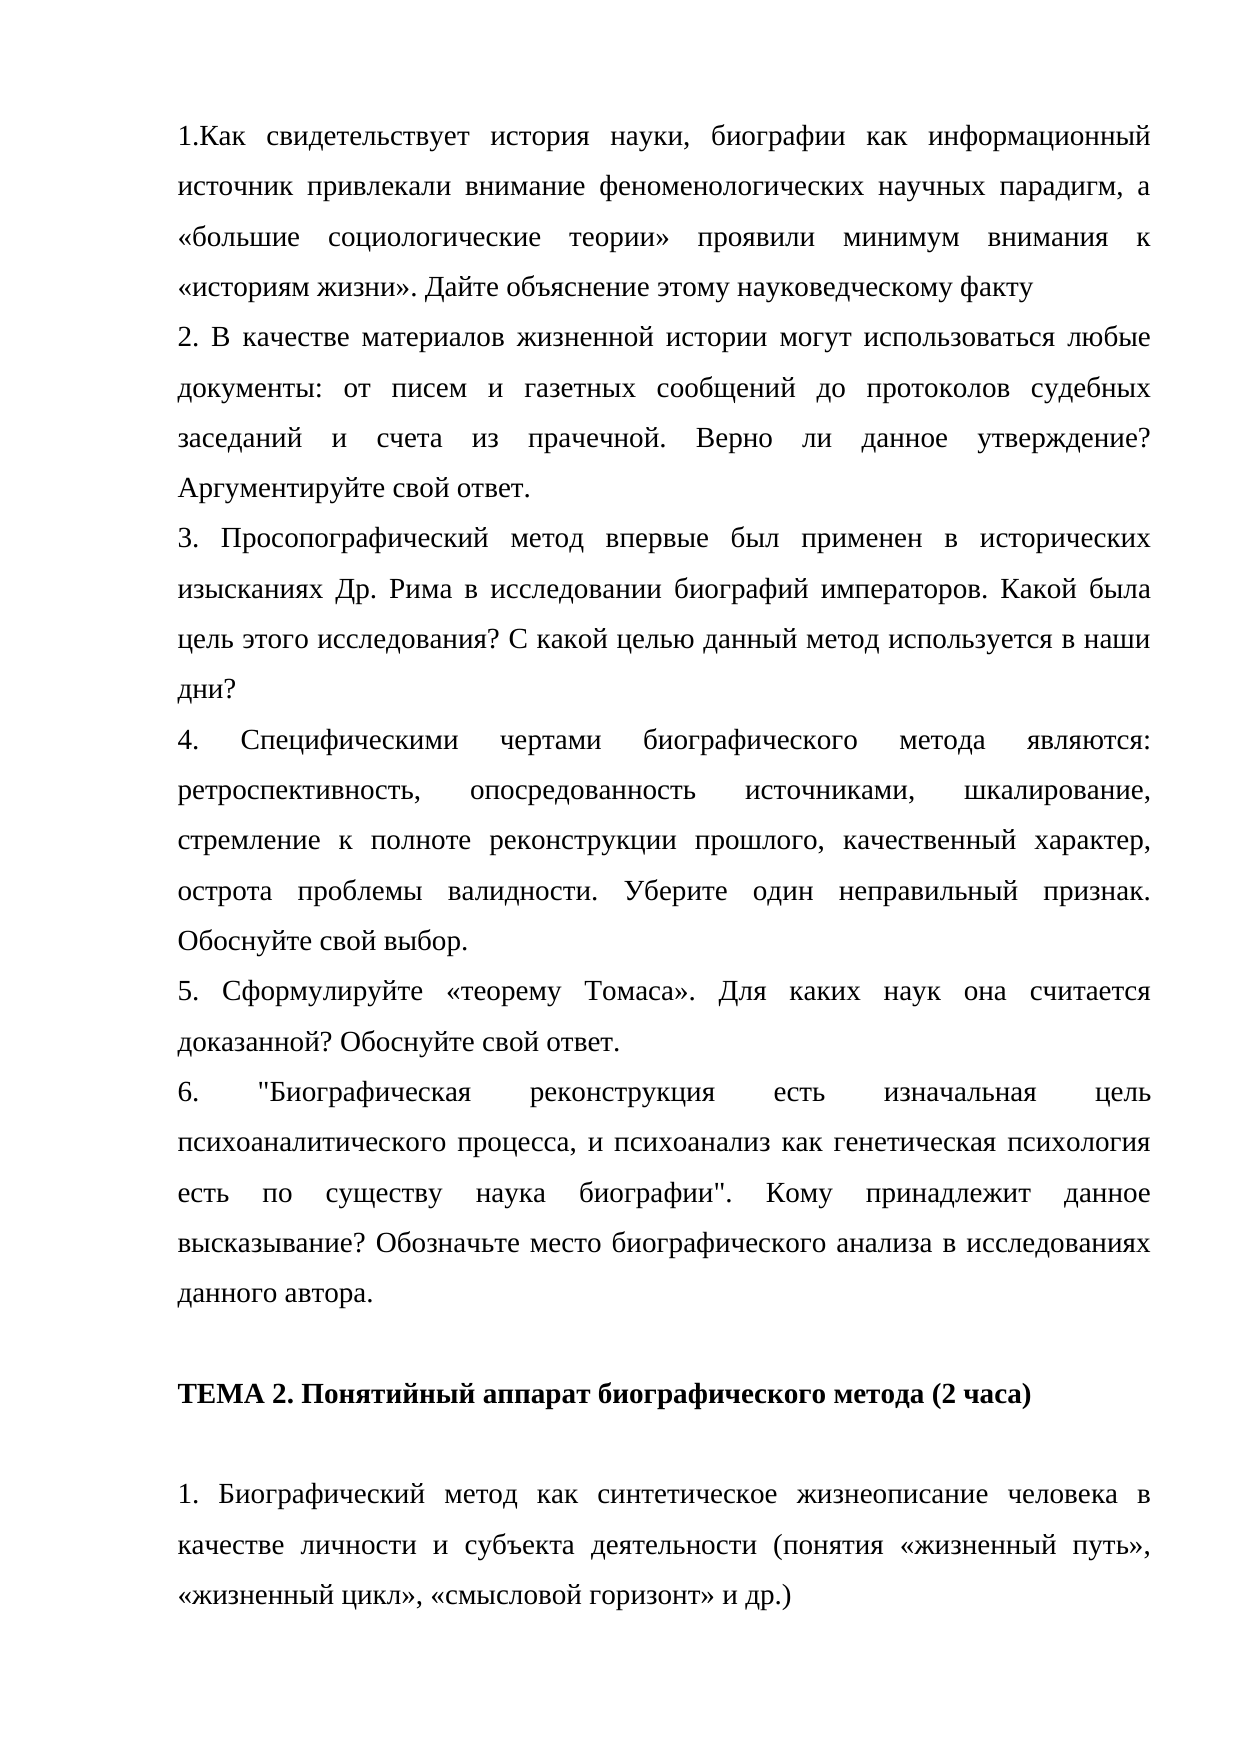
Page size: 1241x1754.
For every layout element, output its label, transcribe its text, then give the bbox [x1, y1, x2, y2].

text 1. Биографический метод как синтетическое жизнеописание человека в качестве личности и субъекта деятельности (понятия «жизненный путь», «жизненный цикл», «смысловой горизонт» и др.) [177, 1477, 1152, 1611]
text 1.Как свидетельствует история науки, биографии как информационный источник привлекали внимание феноменологических научных парадигм, а «большие социологические теории» проявили минимум внимания к «историям жизни». Дайте объяснение этому науковедческому факту [177, 118, 1152, 303]
text ТЕМА 2. Понятийный аппарат биографического метода (2 часа) [177, 1376, 1152, 1409]
text 2. В качестве материалов жизненной истории могут использоваться любые документы: от писем и газетных сообщений до протоколов судебных заседаний и счета из прачечной. Верно ли данное утверждение? Аргументируйте свой ответ. [177, 319, 1152, 504]
text 6. "Биографическая реконструкция есть изначальная цель психоаналитического процесса, и психоанализ как генетическая психология есть по существу наука биографии". Кому принадлежит данное высказывание? Обозначьте место биографического анализа в исследованиях данного автора. [177, 1074, 1152, 1309]
text 5. Сформулируйте «теорему Томаса». Для каких наук она считается доказанной? Обоснуйте свой ответ. [177, 973, 1152, 1057]
text 4. Специфическими чертами биографического метода являются: ретроспективность, опосредованность источниками, шкалирование, стремление к полноте реконструкции прошлого, качественный характер, острота проблемы валидности. Уберите один неправильный признак. Обоснуйте свой выбор. [177, 722, 1152, 957]
text 3. Просопографический метод впервые был применен в исторических изысканиях Др. Рима в исследовании биографий императоров. Какой была цель этого исследования? С какой целью данный метод используется в наши дни? [177, 521, 1152, 705]
